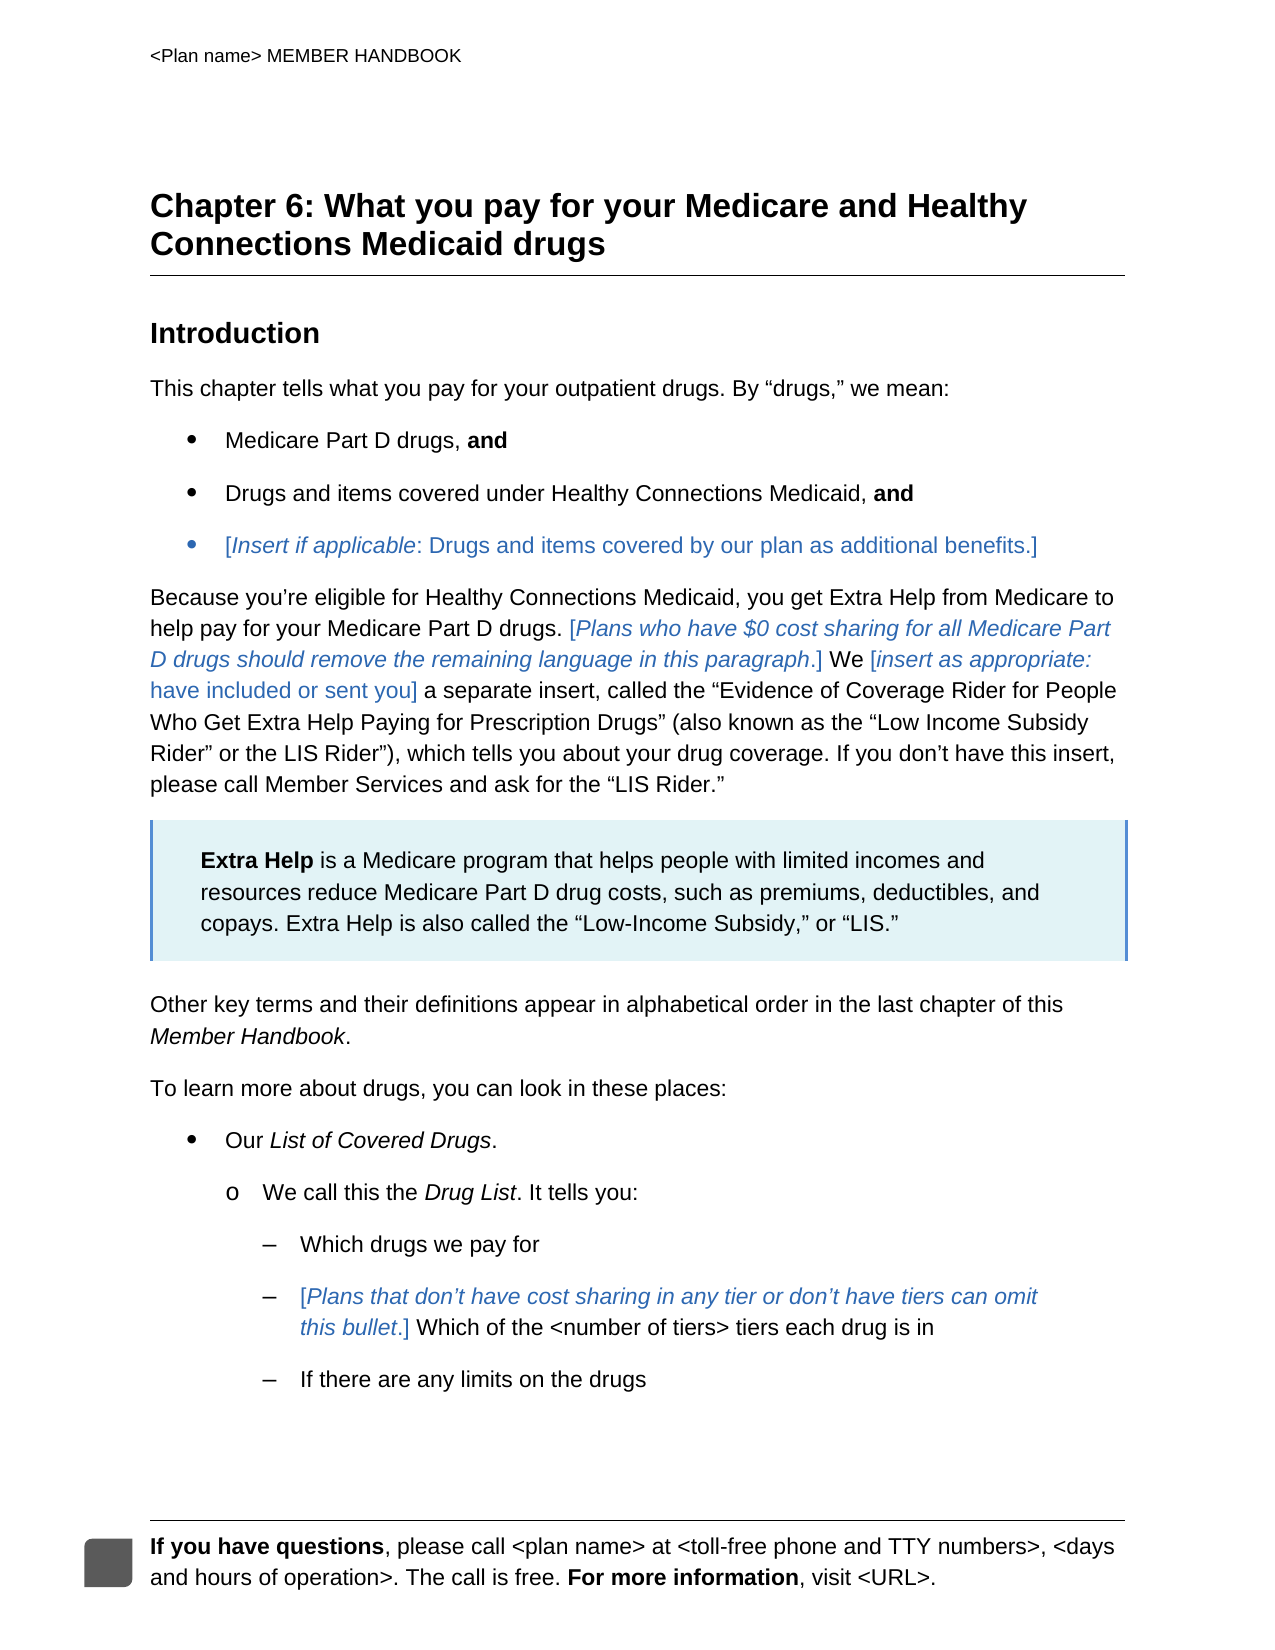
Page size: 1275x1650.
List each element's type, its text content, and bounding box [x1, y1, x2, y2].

list Our List of Covered Drugs. [187, 1123, 1125, 1154]
text We call this the Drug List. It tells you: [225, 1175, 1050, 1207]
text To learn more about drugs, you can look in these places: [150, 1071, 1125, 1102]
text Because you’re eligible for Healthy Connections Medicaid, you get Extra Help from Medicare to help pay for your Medicare Part D drugs. [Plans who have $0 cost sharing for all Medicare Part D drugs should remove the remaining language in this paragraph.] We [insert as appropriate: have included or sent you] a separate insert, called the “Evidence of Coverage Rider for People Who Get Extra Help Paying for Prescription Drugs” (also known as the “Low Income Subsidy Rider” or the LIS Rider”), which tells you about your drug coverage. If you don’t have this insert, please call Member Services and ask for the “LIS Rider.” [150, 580, 1125, 799]
list Drugs and items covered under Healthy Connections Medicaid, and [187, 476, 1125, 507]
table_header Extra Help is a Medicare program that helps people with limited incomes and resources reduce Medicare Part D drug costs, such as premiums, deductibles, and copays. Extra Help is also called the “Low-Income Subsidy,” or “LIS.” [153, 823, 1125, 958]
text Other key terms and their definitions appear in alphabetical order in the last chapter of this Member Handbook. [150, 988, 1125, 1050]
list Medicare Part D drugs, and [187, 424, 1125, 455]
text This chapter tells what you pay for your outpatient drugs. By “drugs,” we mean: [150, 372, 1125, 403]
text Introduction [150, 313, 1125, 351]
text Chapter 6: What you pay for your Medicare and Healthy Connections Medicaid drugs [150, 187, 1125, 275]
list [Plans that don’t have cost sharing in any tier or don’t have tiers can omit this bullet.] Which of the <number of tiers> tiers each drug is in [262, 1279, 1050, 1342]
list If there are any limits on the drugs [262, 1363, 1050, 1394]
list [Insert if applicable: Drugs and items covered by our plan as additional benefits.] [187, 528, 1125, 559]
list Which drugs we pay for [262, 1227, 1050, 1259]
